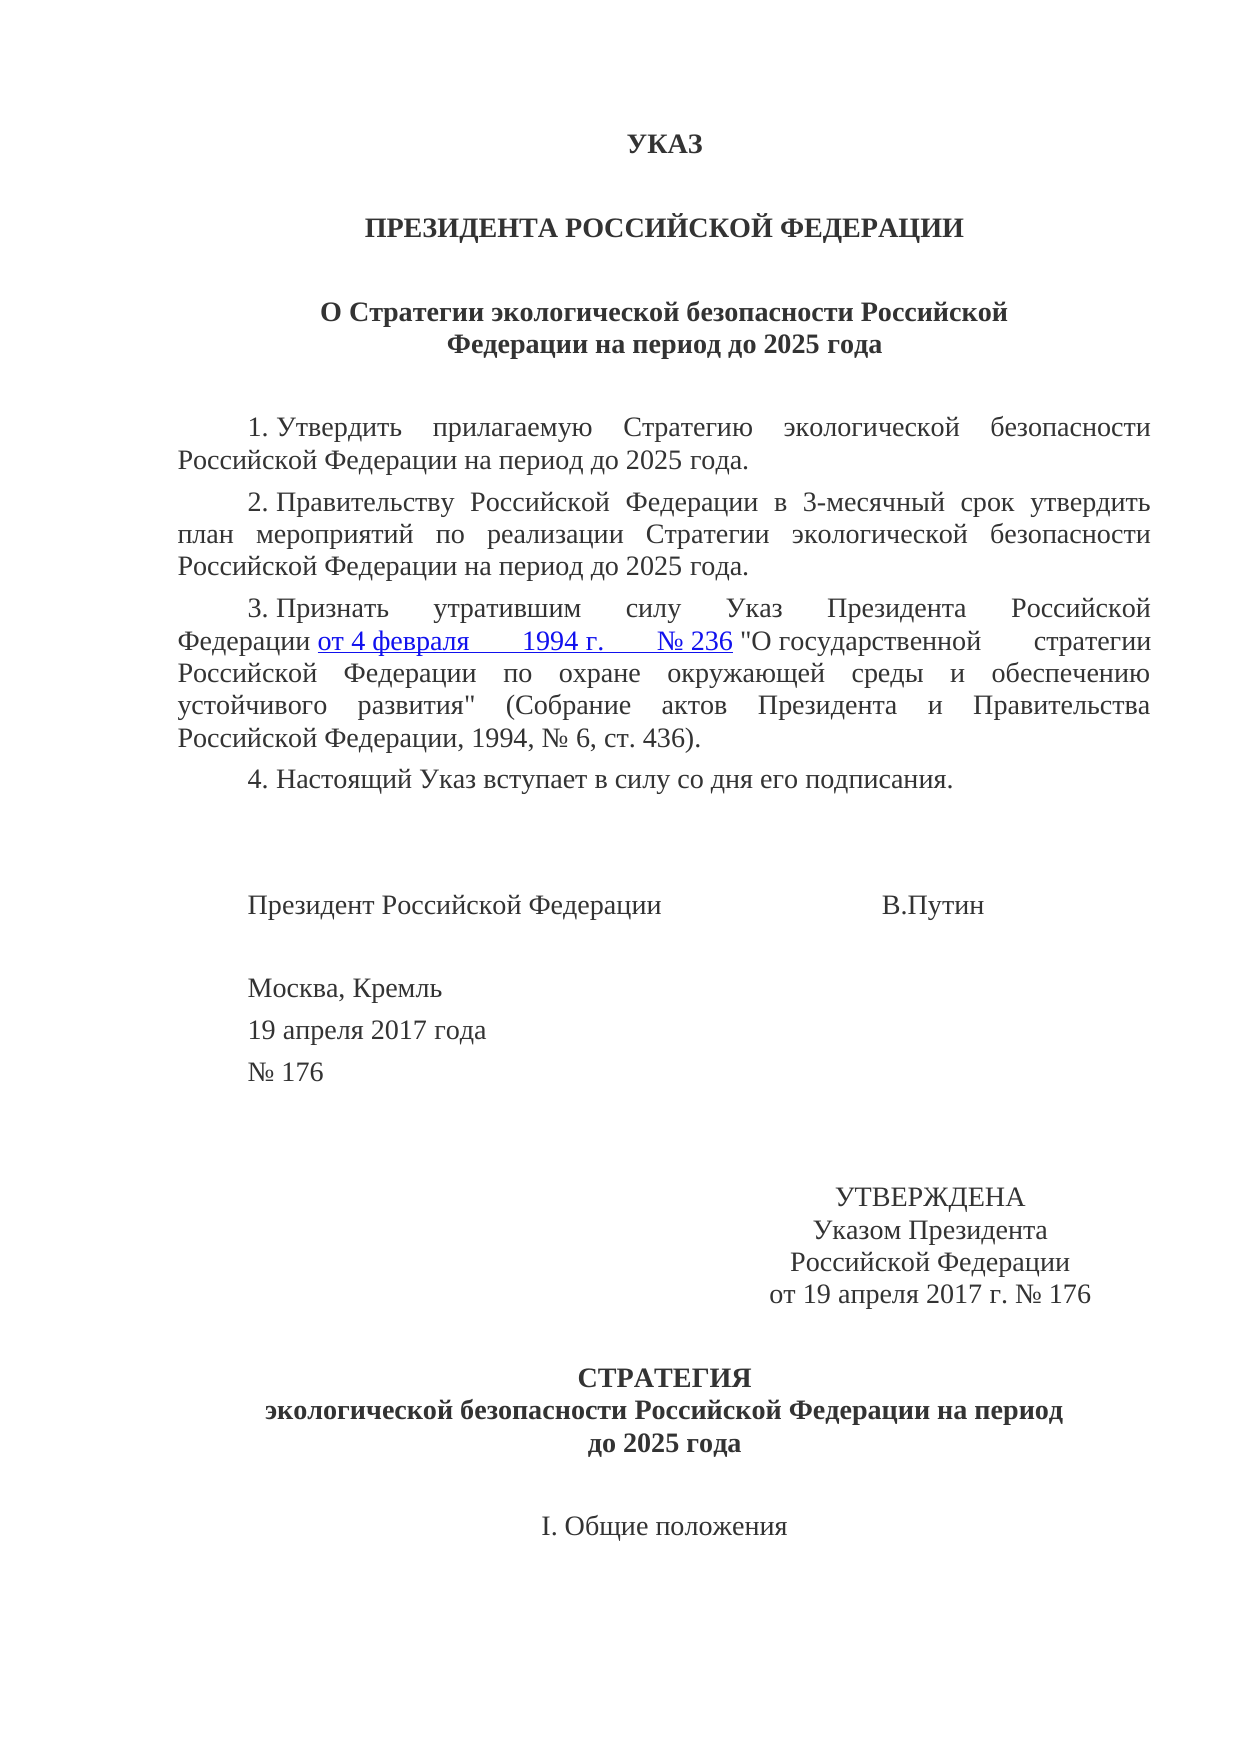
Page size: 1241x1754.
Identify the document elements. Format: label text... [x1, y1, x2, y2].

text 1. Утвердить прилагаемую Стратегию экологической безопасности Российской Федерации на период до 2025 года. [177, 411, 1152, 475]
text № 176 [177, 1055, 1152, 1087]
text 2. Правительству Российской Федерации в 3-месячный срок утвердить план мероприятий по реализации Стратегии экологической безопасности Российской Федерации на период до 2025 года. [177, 485, 1152, 582]
text Президент Российской Федерации В.Путин [177, 888, 1152, 920]
text О Стратегии экологической безопасности Российской Федерации на период до 2025 года [247, 294, 1081, 359]
text УТВЕРЖДЕНА Указом Президента Российской Федерации от 19 апреля 2017 г. № 176 [708, 1180, 1152, 1310]
text 4. Настоящий Указ вступает в силу со дня его подписания. [177, 763, 1152, 795]
text 19 апреля 2017 года [177, 1013, 1152, 1046]
text СТРАТЕГИЯ экологической безопасности Российской Федерации на период до 2025 года [247, 1361, 1081, 1458]
text Москва, Кремль [177, 971, 1152, 1004]
text I. Общие положения [247, 1509, 1081, 1542]
text 3. Признать утратившим силу Указ Президента Российской Федерации от 4 февраля 1994 г. № 236 "О государственной стратегии Российской Федерации по охране окружающей среды и обеспечению устойчивого развития" (Собрание актов Президента и Правительства Российской Федерации, 1994, № 6, ст. 436). [177, 591, 1152, 753]
text ПРЕЗИДЕНТА РОССИЙСКОЙ ФЕДЕРАЦИИ [247, 211, 1081, 243]
text УКАЗ [247, 127, 1081, 160]
